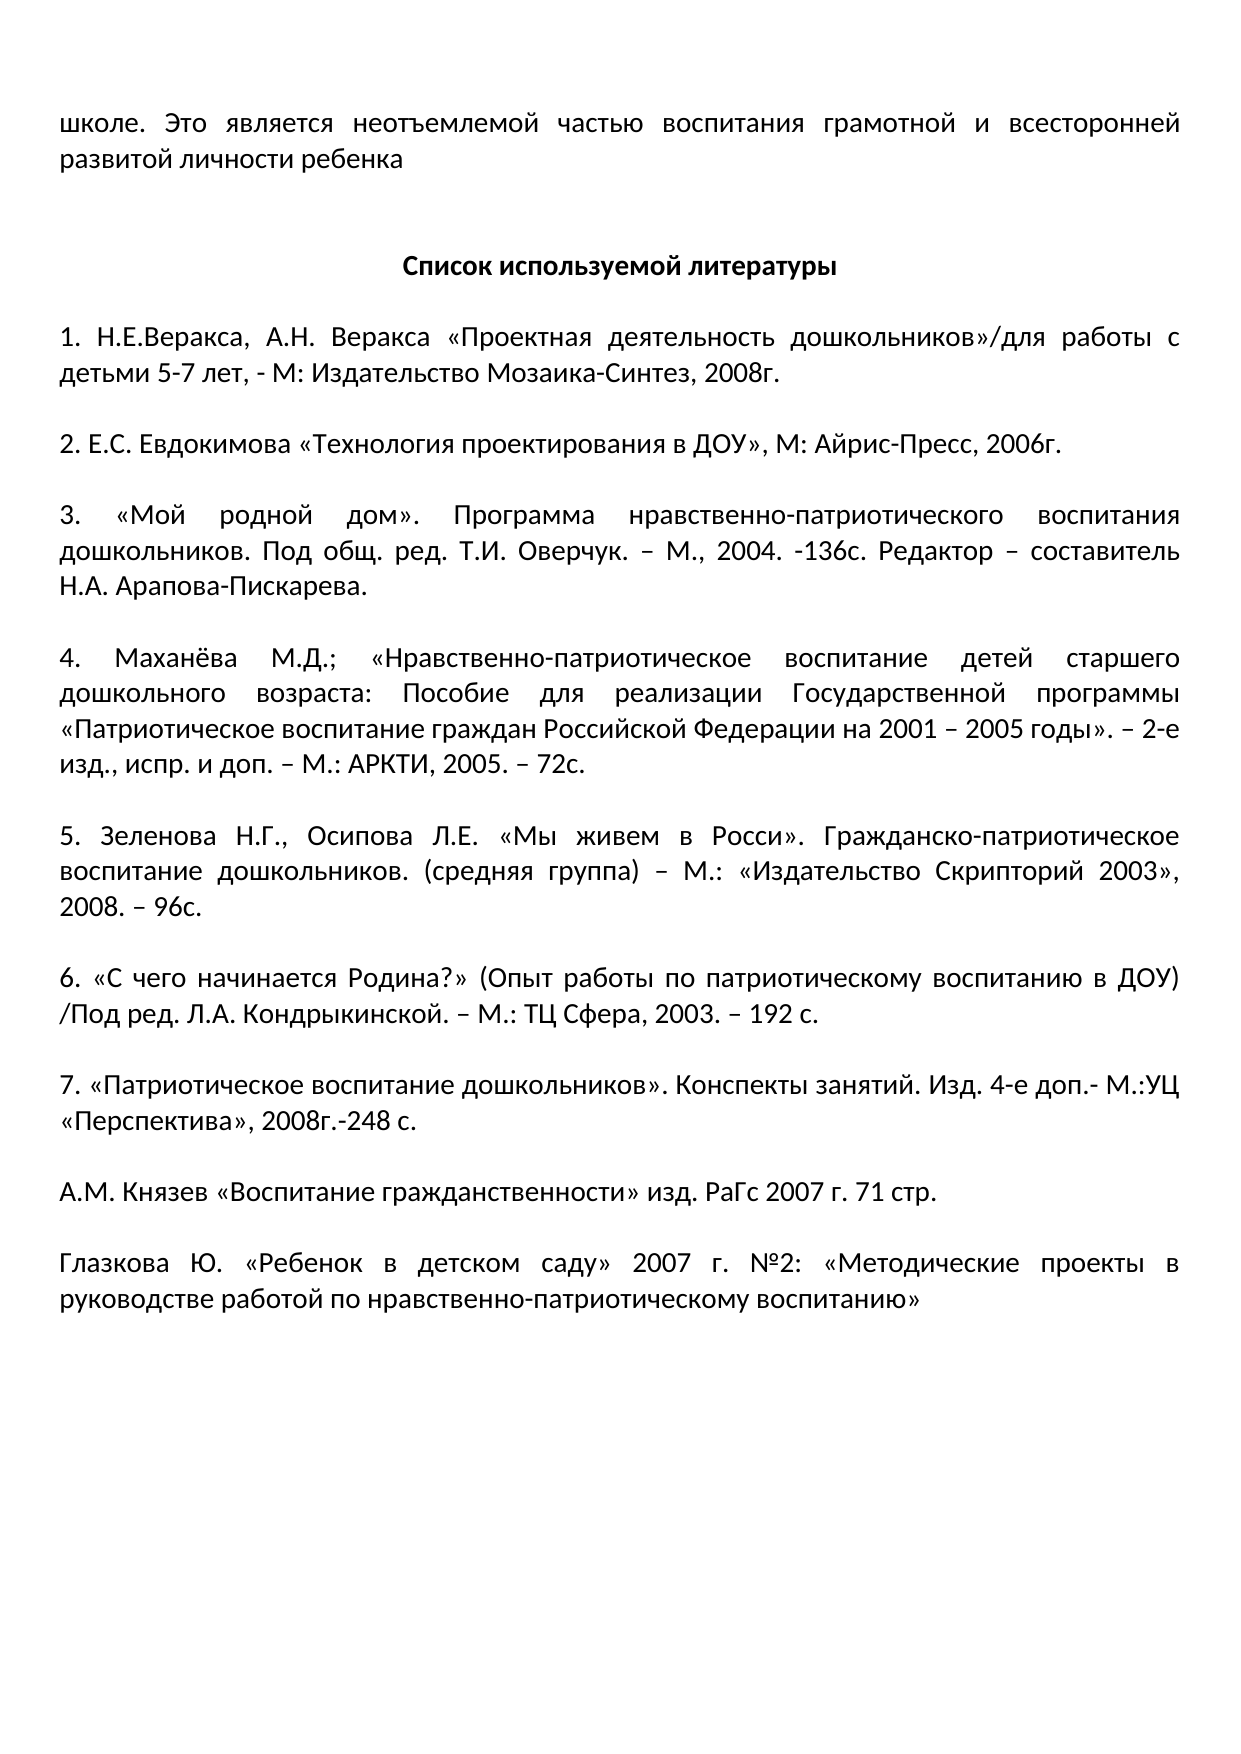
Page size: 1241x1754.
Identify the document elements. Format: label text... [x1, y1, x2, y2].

text Глазкова Ю. «Ребенок в детском саду» 2007 г. №2: «Методические проекты в руководстве работой по нравственно-патриотическому воспитанию» [59, 1244, 1181, 1316]
text 7. «Патриотическое воспитание дошкольников». Конспекты занятий. Изд. 4-е доп.- М.:УЦ «Перспектива», 2008г.-248 с. [59, 1066, 1181, 1137]
text Список используемой литературы [59, 247, 1181, 282]
text 4. Маханёва М.Д.; «Нравственно-патриотическое воспитание детей старшего дошкольного возраста: Пособие для реализации Государственной программы «Патриотическое воспитание граждан Российской Федерации на 2001 – 2005 годы». – 2-е изд., испр. и доп. – М.: АРКТИ, 2005. – 72с. [59, 639, 1181, 781]
text 2. Е.С. Евдокимова «Технология проектирования в ДОУ», М: Айрис-Пресс, 2006г. [59, 425, 1181, 461]
text 1. Н.Е.Веракса, А.Н. Веракса «Проектная деятельность дошкольников»/для работы с детьми 5-7 лет, - М: Издательство Мозаика-Синтез, 2008г. [59, 318, 1181, 389]
text 3. «Мой родной дом». Программа нравственно-патриотического воспитания дошкольников. Под общ. ред. Т.И. Оверчук. – М., 2004. -136с. Редактор – составитель Н.А. Арапова-Пискарева. [59, 496, 1181, 603]
text А.М. Князев «Воспитание гражданственности» изд. РаГс 2007 г. 71 стр. [59, 1173, 1181, 1209]
text 6. «С чего начинается Родина?» (Опыт работы по патриотическому воспитанию в ДОУ) /Под ред. Л.А. Кондрыкинской. – М.: ТЦ Сфера, 2003. – 192 с. [59, 959, 1181, 1031]
text 5. Зеленова Н.Г., Осипова Л.Е. «Мы живем в Росси». Гражданско-патриотическое воспитание дошкольников. (средняя группа) – М.: «Издательство Скрипторий 2003», 2008. – 96с. [59, 817, 1181, 924]
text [59, 104, 1181, 176]
